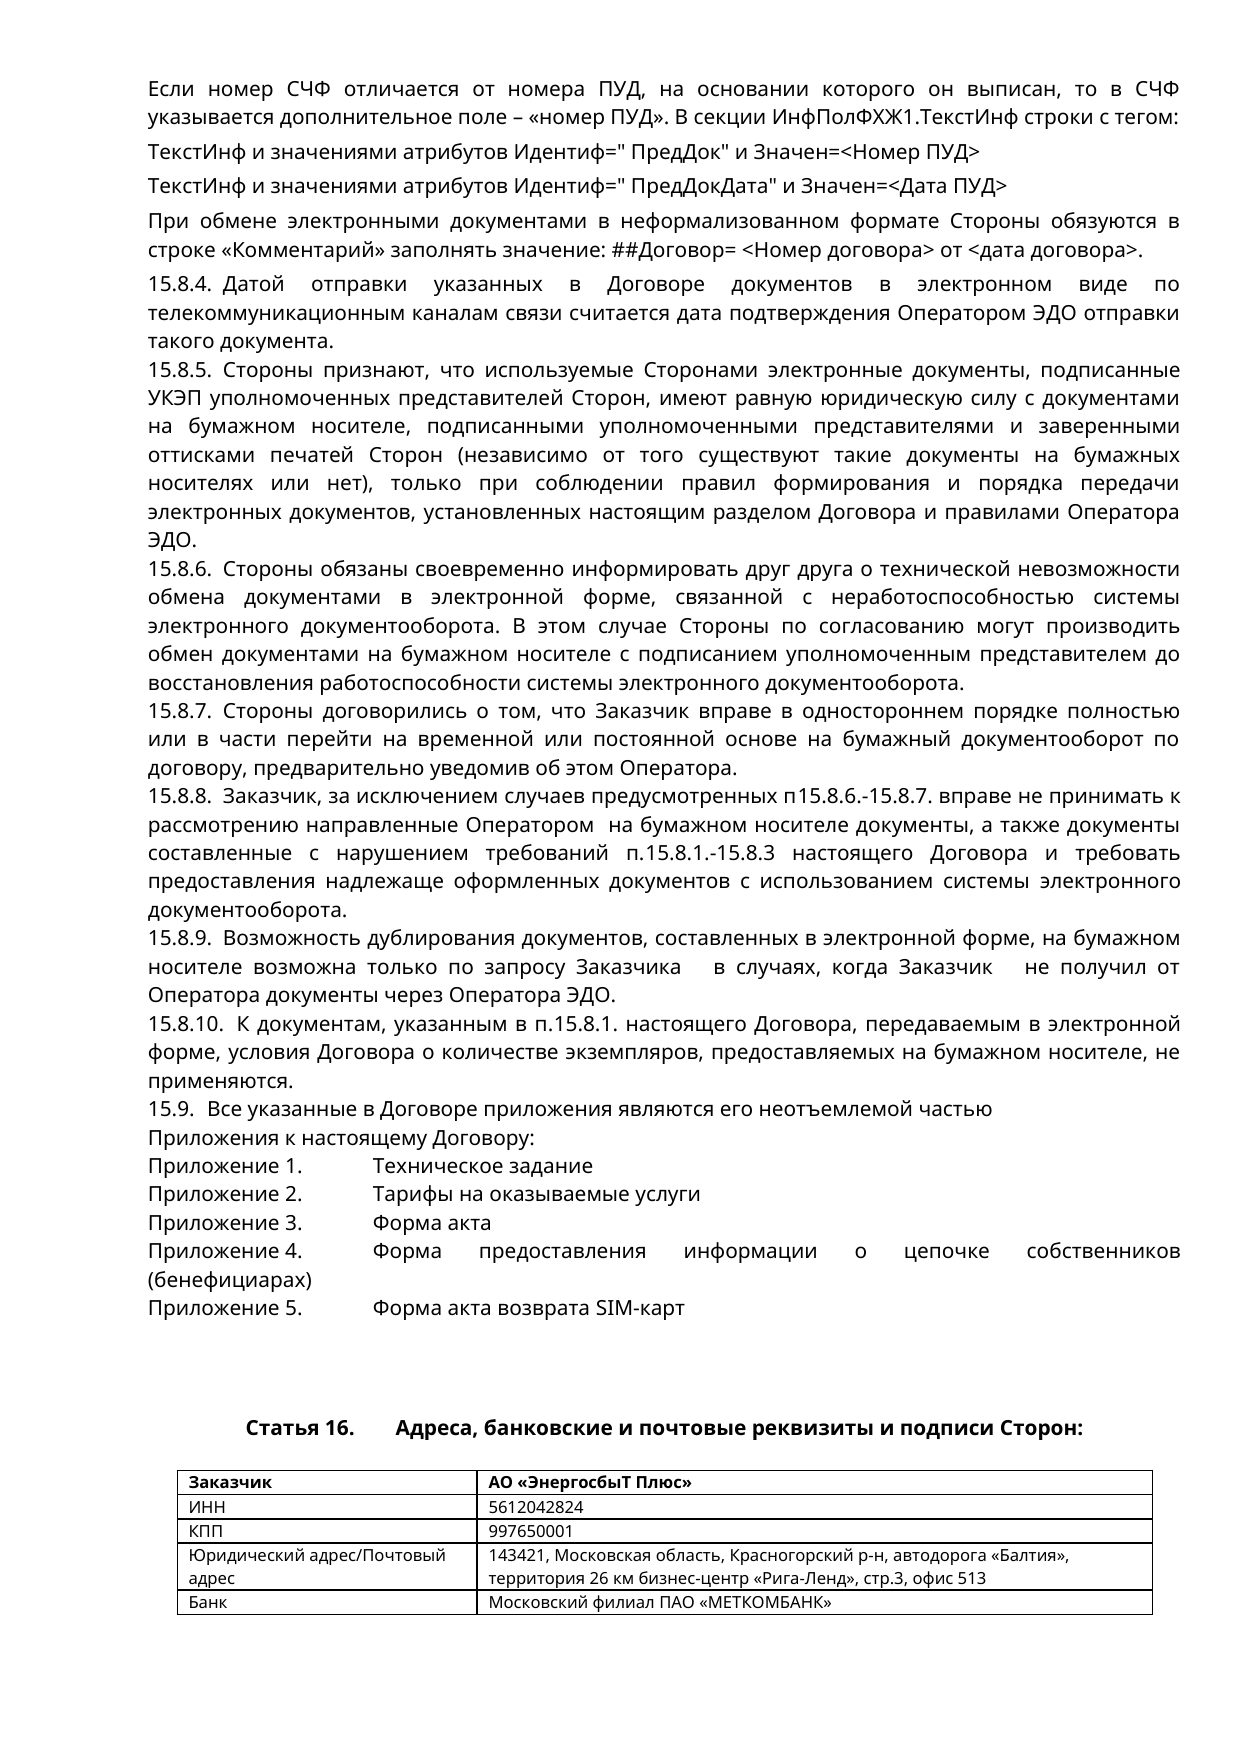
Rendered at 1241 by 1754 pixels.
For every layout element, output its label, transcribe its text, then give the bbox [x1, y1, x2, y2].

list Форма акта возврата SIM-карт [148, 1293, 1181, 1322]
table_cell Банк [178, 1591, 476, 1613]
table_header Заказчик [178, 1471, 476, 1494]
text Если номер СЧФ отличается от номера ПУД, на основании которого он выписан, то в СЧФ указывается дополнительное поле – «номер ПУД». В секции ИнфПолФХЖ1.ТекстИнф строки с тегом: [148, 74, 1181, 131]
table_cell 997650001 [478, 1520, 1152, 1542]
table_cell Московский филиал ПАО «МЕТКОМБАНК» [478, 1591, 1152, 1613]
list Заказчик, за исключением случаев предусмотренных п15.8.6.-15.8.7. вправе не принимать к рассмотрению направленные Оператором на бумажном носителе документы, а также документы составленные с нарушением требований п.15.8.1.-15.8.3 настоящего Договора и требовать предоставления надлежаще оформленных документов с использованием системы электронного документооборота. [148, 781, 1181, 923]
list Форма предоставления информации о цепочке собственников (бенефициарах) [148, 1236, 1181, 1293]
table_header АО «ЭнергосбыТ Плюс» [478, 1471, 1152, 1494]
list Адреса, банковские и почтовые реквизиты и подписи Сторон: [148, 1413, 1181, 1441]
list Все указанные в Договоре приложения являются его неотъемлемой частью [148, 1094, 1181, 1123]
list К документам, указанным в п.15.8.1. настоящего Договора, передаваемым в электронной форме, условия Договора о количестве экземпляров, предоставляемых на бумажном носителе, не применяются. [148, 1009, 1181, 1094]
table_cell Юридический адрес/Почтовый адрес [178, 1544, 476, 1589]
text При обмене электронными документами в неформализованном формате Стороны обязуются в строке «Комментарий» заполнять значение: ##Договор= <Номер договора> от <дата договора>. [148, 206, 1181, 263]
text ТекстИнф и значениями атрибутов Идентиф=" ПредДокДата" и Значен=<Дата ПУД> [148, 172, 1181, 200]
list Тарифы на оказываемые услуги [148, 1179, 1181, 1208]
table_cell 5612042824 [478, 1495, 1152, 1518]
list Стороны признают, что используемые Сторонами электронные документы, подписанные УКЭП уполномоченных представителей Сторон, имеют равную юридическую силу с документами на бумажном носителе, подписанными уполномоченными представителями и заверенными оттисками печатей Сторон (независимо от того существуют такие документы на бумажных носителях или нет), только при соблюдении правил формирования и порядка передачи электронных документов, установленных настоящим разделом Договора и правилами Оператора ЭДО. [148, 355, 1181, 554]
list Возможность дублирования документов, составленных в электронной форме, на бумажном носителе возможна только по запросу Заказчика в случаях, когда Заказчик не получил от Оператора документы через Оператора ЭДО. [148, 923, 1181, 1009]
list Форма акта [148, 1208, 1181, 1236]
table_cell 143421, Московская область, Красногорский р-н, автодорога «Балтия», территория 26 км бизнес-центр «Рига-Ленд», стр.3, офис 513 [478, 1544, 1152, 1589]
list Техническое задание [148, 1151, 1181, 1179]
table_cell КПП [178, 1520, 476, 1542]
list Стороны обязаны своевременно информировать друг друга о технической невозможности обмена документами в электронной форме, связанной с неработоспособностью системы электронного документооборота. В этом случае Стороны по согласованию могут производить обмен документами на бумажном носителе с подписанием уполномоченным представителем до восстановления работоспособности системы электронного документооборота. [148, 554, 1181, 696]
table_cell ИНН [178, 1495, 476, 1518]
list Стороны договорились о том, что Заказчик вправе в одностороннем порядке полностью или в части перейти на временной или постоянной основе на бумажный документооборот по договору, предварительно уведомив об этом Оператора. [148, 696, 1181, 781]
text Приложения к настоящему Договору: [148, 1123, 1181, 1151]
text ТекстИнф и значениями атрибутов Идентиф=" ПредДок" и Значен=<Номер ПУД> [148, 137, 1181, 165]
list Датой отправки указанных в Договоре документов в электронном виде по телекоммуникационным каналам связи считается дата подтверждения Оператором ЭДО отправки такого документа. [148, 269, 1181, 355]
